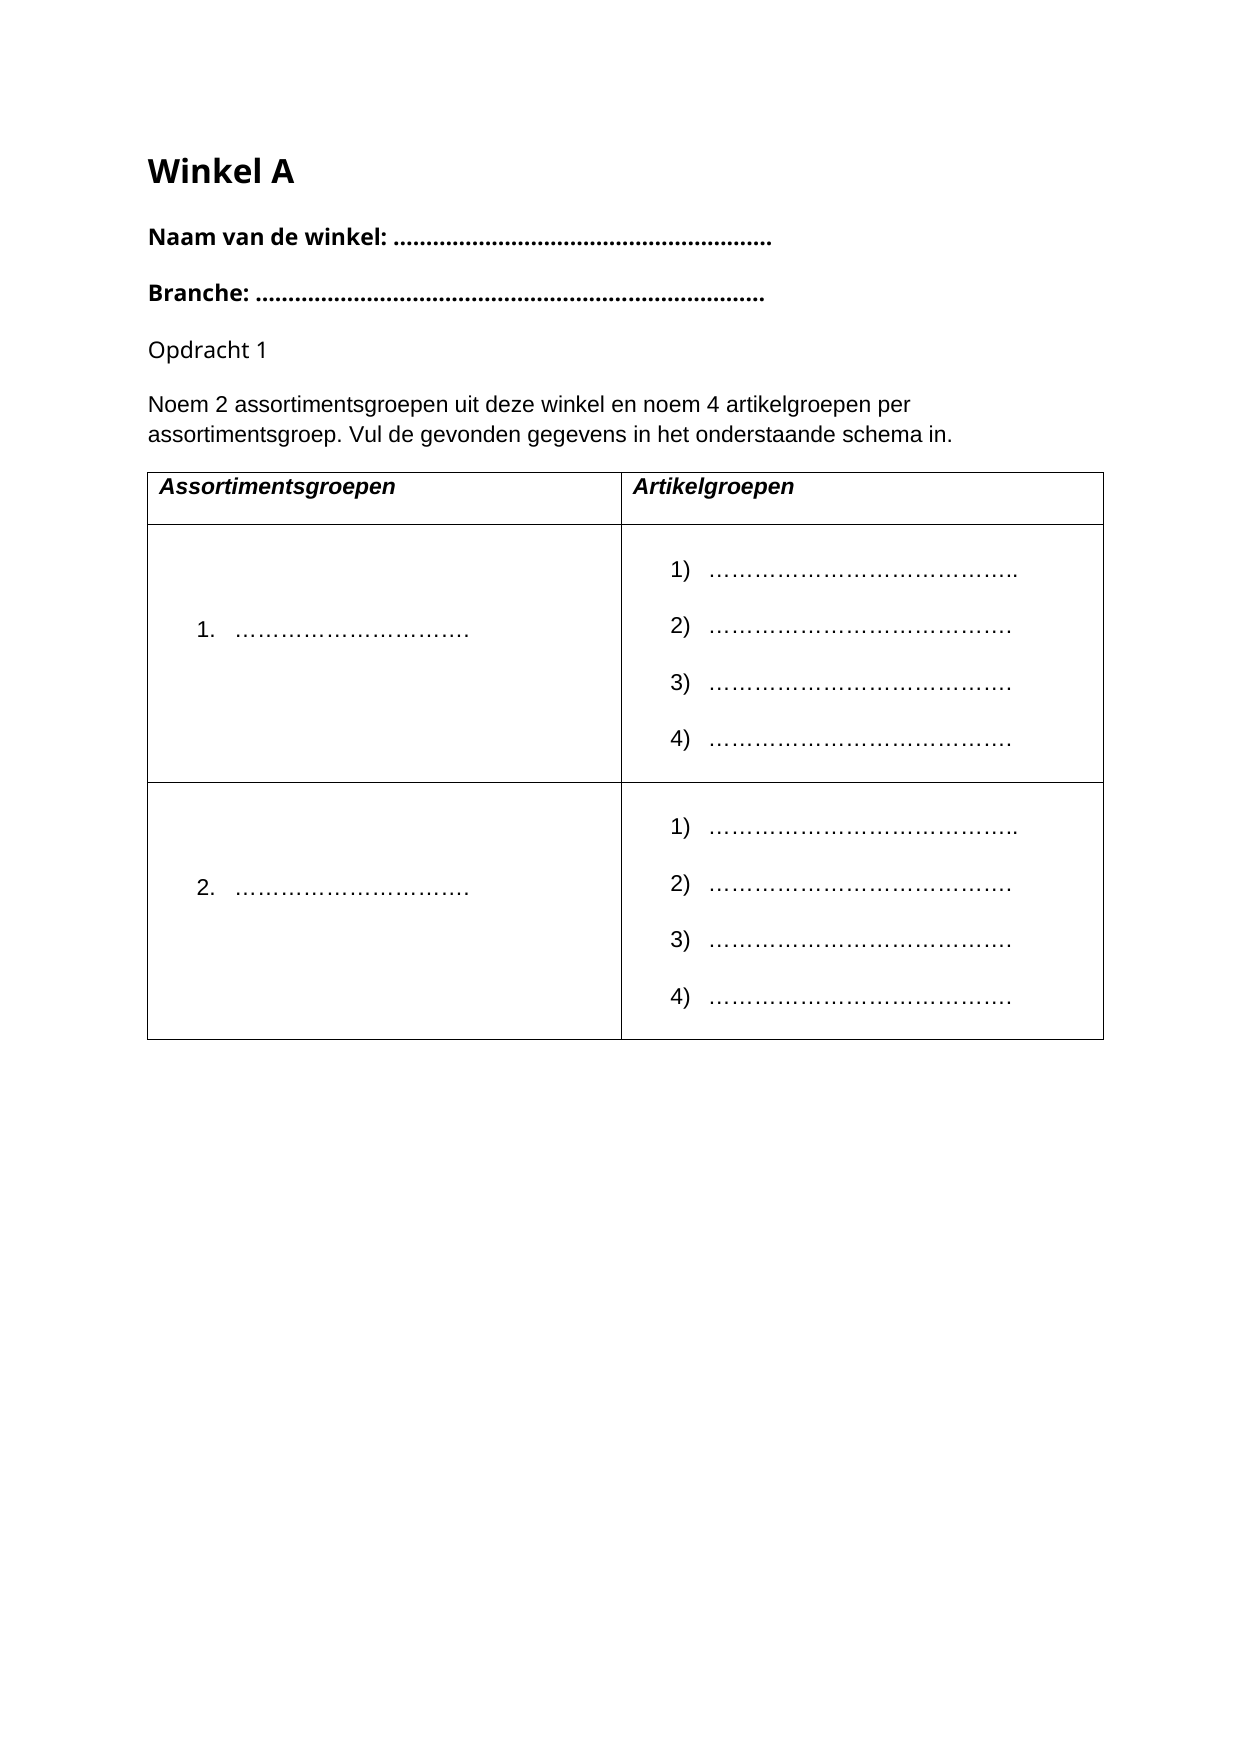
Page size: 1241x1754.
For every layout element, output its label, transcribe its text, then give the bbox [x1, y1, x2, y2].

table_cell ………………………………….. …………………………………. …………………………………. …………………………………. [622, 783, 1103, 1039]
text Branche: …………………………………………………………………… [148, 277, 1093, 309]
table_header Artikelgroepen [622, 473, 1103, 524]
table_header Assortimentsgroepen [148, 473, 621, 524]
table_cell ………………………………….. …………………………………. …………………………………. …………………………………. [622, 525, 1103, 782]
table_cell …………………………. [148, 783, 621, 1039]
table_cell …………………………. [148, 525, 621, 782]
text Winkel A [148, 148, 1093, 193]
text Naam van de winkel: …………………………………………………. [148, 221, 1093, 252]
text Opdracht 1 [148, 334, 1093, 365]
text Noem 2 assortimentsgroepen uit deze winkel en noem 4 artikelgroepen per assortimentsgroep. Vul de gevonden gegevens in het onderstaande schema in. [148, 391, 1093, 447]
